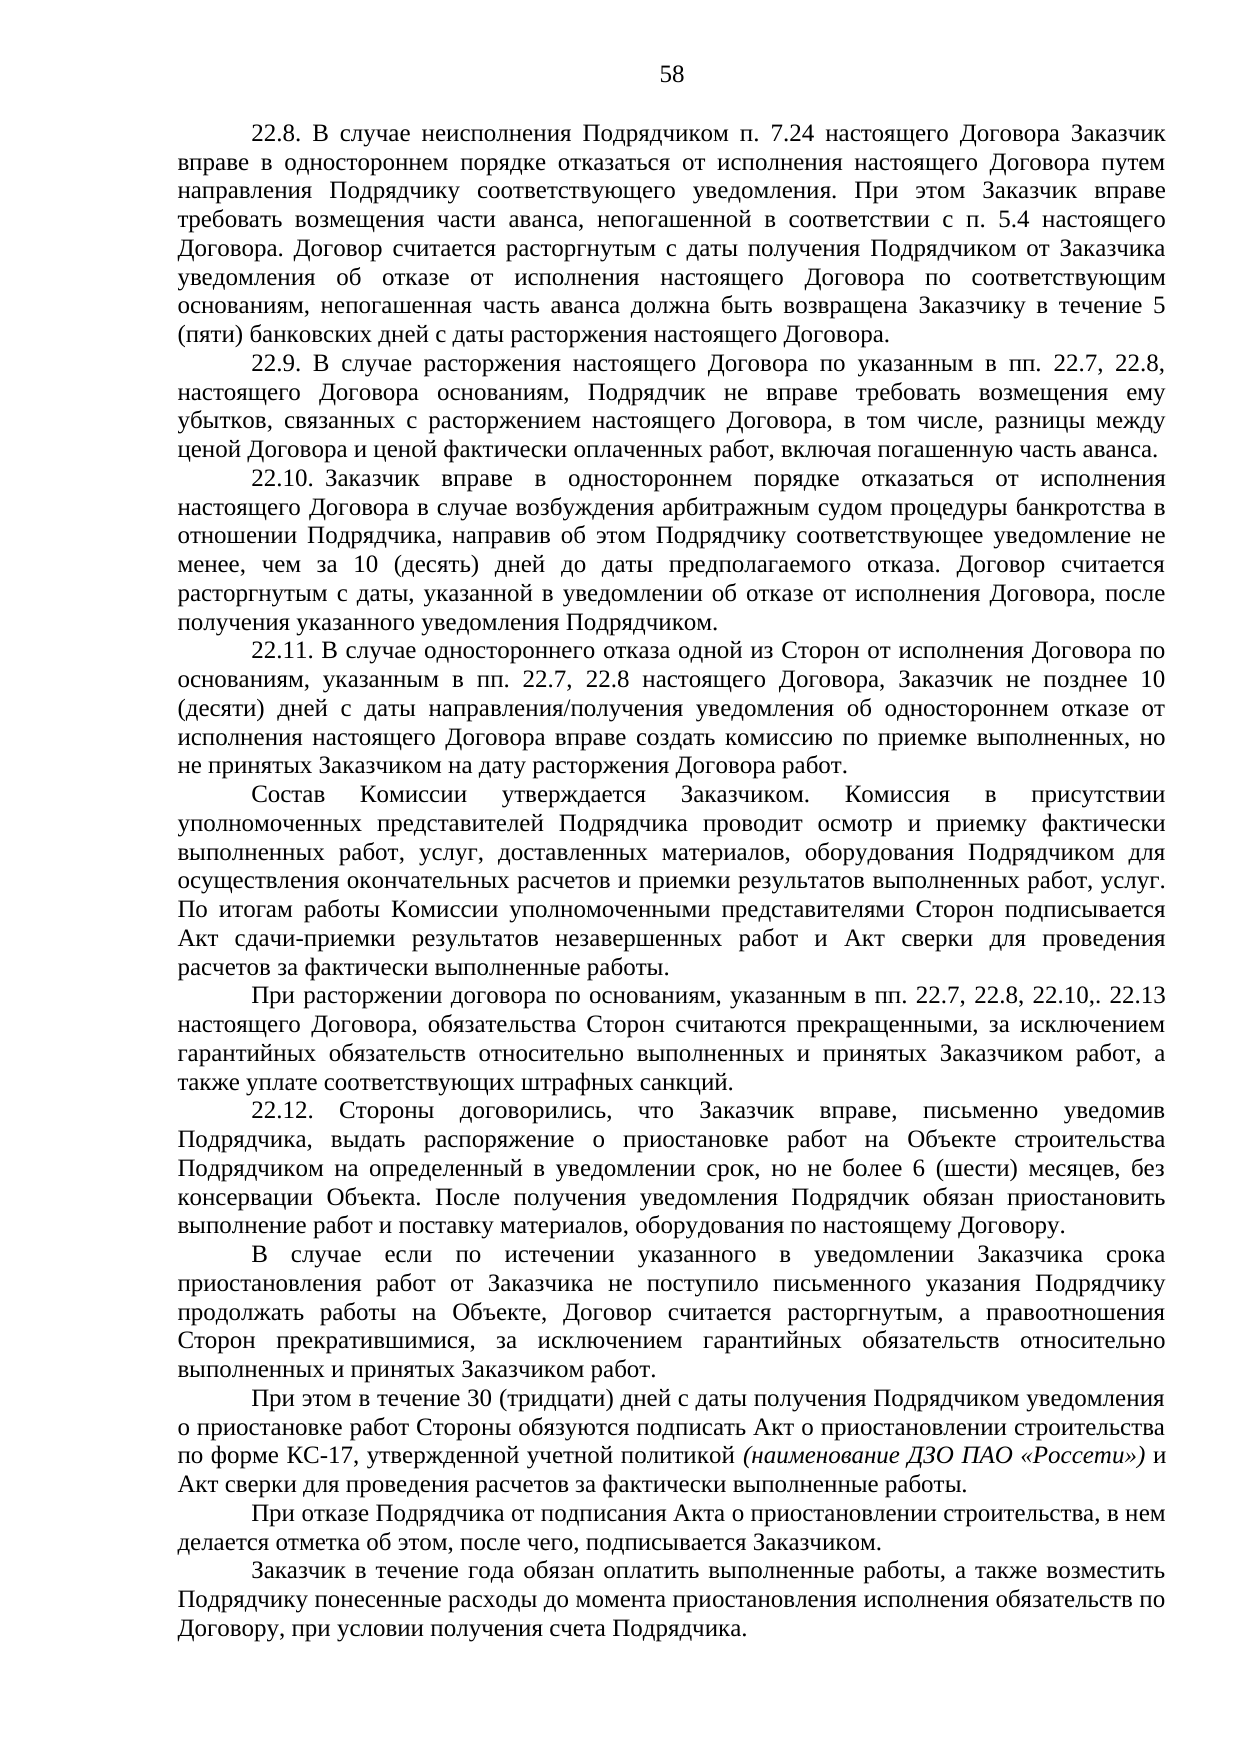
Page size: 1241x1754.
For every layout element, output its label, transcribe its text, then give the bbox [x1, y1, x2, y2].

text 22.9. В случае расторжения настоящего Договора по указанным в пп. 22.7, 22.8, настоящего Договора основаниям, Подрядчик не вправе требовать возмещения ему убытков, связанных с расторжением настоящего Договора, в том числе, разницы между ценой Договора и ценой фактически оплаченных работ, включая погашенную часть аванса. [177, 348, 1166, 463]
text 22.12. Стороны договорились, что Заказчик вправе, письменно уведомив Подрядчика, выдать распоряжение о приостановке работ на Объекте строительства Подрядчиком на определенный в уведомлении срок, но не более 6 (шести) месяцев, без консервации Объекта. После получения уведомления Подрядчик обязан приостановить выполнение работ и поставку материалов, оборудования по настоящему Договору. [177, 1096, 1166, 1239]
text При расторжении договора по основаниям, указанным в пп. 22.7, 22.8, 22.10,. 22.13 настоящего Договора, обязательства Сторон считаются прекращенными, за исключением гарантийных обязательств относительно выполненных и принятых Заказчиком работ, а также уплате соответствующих штрафных санкций. [177, 981, 1166, 1096]
text Состав Комиссии утверждается Заказчиком. Комиссия в присутствии уполномоченных представителей Подрядчика проводит осмотр и приемку фактически выполненных работ, услуг, доставленных материалов, оборудования Подрядчиком для осуществления окончательных расчетов и приемки результатов выполненных работ, услуг. По итогам работы Комиссии уполномоченными представителями Сторон подписывается Акт сдачи-приемки результатов незавершенных работ и Акт сверки для проведения расчетов за фактически выполненные работы. [177, 779, 1166, 981]
text Заказчик в течение года обязан оплатить выполненные работы, а также возместить Подрядчику понесенные расходы до момента приостановления исполнения обязательств по Договору, при условии получения счета Подрядчика. [177, 1556, 1166, 1642]
text 22.11. В случае одностороннего отказа одной из Сторон от исполнения Договора по основаниям, указанным в пп. 22.7, 22.8 настоящего Договора, Заказчик не позднее 10 (десяти) дней с даты направления/получения уведомления об одностороннем отказе от исполнения настоящего Договора вправе создать комиссию по приемке выполненных, но не принятых Заказчиком на дату расторжения Договора работ. [177, 636, 1166, 779]
text При отказе Подрядчика от подписания Акта о приостановлении строительства, в нем делается отметка об этом, после чего, подписывается Заказчиком. [177, 1498, 1166, 1556]
text При этом в течение 30 (тридцати) дней с даты получения Подрядчиком уведомления о приостановке работ Стороны обязуются подписать Акт о приостановлении строительства по форме КС-17, утвержденной учетной политикой (наименование ДЗО ПАО «Россети») и Акт сверки для проведения расчетов за фактически выполненные работы. [177, 1383, 1166, 1498]
text 22.10. Заказчик вправе в одностороннем порядке отказаться от исполнения настоящего Договора в случае возбуждения арбитражным судом процедуры банкротства в отношении Подрядчика, направив об этом Подрядчику соответствующее уведомление не менее, чем за 10 (десять) дней до даты предполагаемого отказа. Договор считается расторгнутым с даты, указанной в уведомлении об отказе от исполнения Договора, после получения указанного уведомления Подрядчиком. [177, 463, 1166, 636]
text 22.8. В случае неисполнения Подрядчиком п. 7.24 настоящего Договора Заказчик вправе в одностороннем порядке отказаться от исполнения настоящего Договора путем направления Подрядчику соответствующего уведомления. При этом Заказчик вправе требовать возмещения части аванса, непогашенной в соответствии с п. 5.4 настоящего Договора. Договор считается расторгнутым с даты получения Подрядчиком от Заказчика уведомления об отказе от исполнения настоящего Договора по соответствующим основаниям, непогашенная часть аванса должна быть возвращена Заказчику в течение 5 (пяти) банковских дней с даты расторжения настоящего Договора. [177, 118, 1166, 348]
text В случае если по истечении указанного в уведомлении Заказчика срока приостановления работ от Заказчика не поступило письменного указания Подрядчику продолжать работы на Объекте, Договор считается расторгнутым, а правоотношения Сторон прекратившимися, за исключением гарантийных обязательств относительно выполненных и принятых Заказчиком работ. [177, 1239, 1166, 1383]
